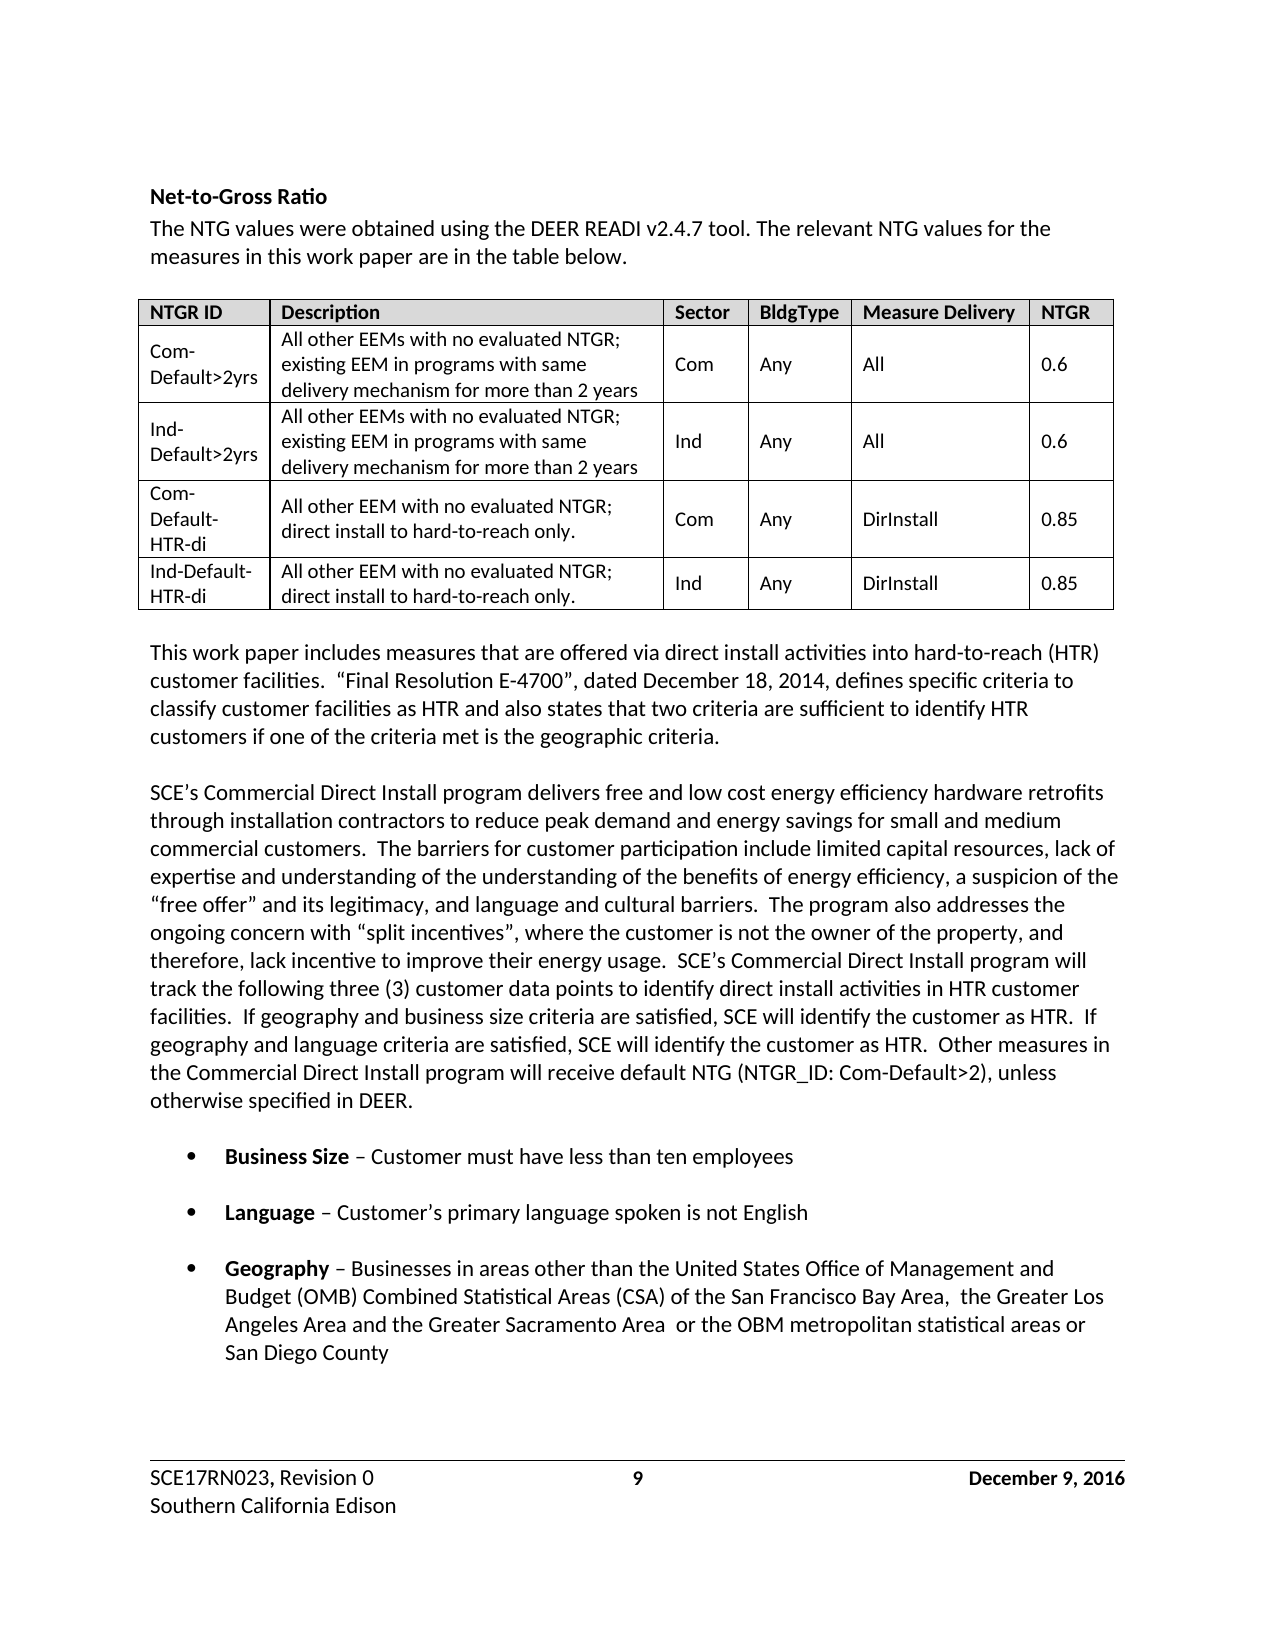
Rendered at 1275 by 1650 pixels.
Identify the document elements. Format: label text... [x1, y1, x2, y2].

table_header NTGR ID [139, 300, 269, 325]
table_cell Ind-Default-HTR-di [139, 558, 269, 609]
table_cell Any [749, 481, 851, 557]
text SCE’s Commercial Direct Install program delivers free and low cost energy efficiency hardware retrofits through installation contractors to reduce peak demand and energy savings for small and medium commercial customers. The barriers for customer participation include limited capital resources, lack of expertise and understanding of the understanding of the benefits of energy efficiency, a suspicion of the “free offer” and its legitimacy, and language and cultural barriers. The program also addresses the ongoing concern with “split incentives”, where the customer is not the owner of the property, and therefore, lack incentive to improve their energy usage. SCE’s Commercial Direct Install program will track the following three (3) customer data points to identify direct install activities in HTR customer facilities. If geography and business size criteria are satisfied, SCE will identify the customer as HTR. If geography and language criteria are satisfied, SCE will identify the customer as HTR. Other measures in the Commercial Direct Install program will receive default NTG (NTGR_ID: Com-Default>2), unless otherwise specified in DEER. [150, 778, 1125, 1114]
text Net-to-Gross Ratio [150, 182, 1125, 210]
table_cell All other EEM with no evaluated NTGR; direct install to hard-to-reach only. [271, 558, 663, 609]
table_cell 0.6 [1030, 326, 1113, 402]
table_header Measure Delivery [852, 300, 1029, 325]
table_header NTGR [1030, 300, 1113, 325]
table_cell All other EEM with no evaluated NTGR; direct install to hard-to-reach only. [271, 481, 663, 557]
table_cell 0.6 [1030, 403, 1113, 479]
table_header BldgType [749, 300, 851, 325]
table_cell Any [749, 403, 851, 479]
text The NTG values were obtained using the DEER READI v2.4.7 tool. The relevant NTG values for the measures in this work paper are in the table below. [150, 214, 1125, 270]
table_cell Ind [664, 403, 748, 479]
table_cell Com [664, 326, 748, 402]
list Business Size – Customer must have less than ten employees [187, 1142, 1125, 1170]
table_cell All [852, 403, 1029, 479]
table_header Sector [664, 300, 748, 325]
table_cell DirInstall [852, 481, 1029, 557]
table_cell Ind-Default>2yrs [139, 403, 269, 479]
table_cell All other EEMs with no evaluated NTGR; existing EEM in programs with same delivery mechanism for more than 2 years [271, 403, 663, 479]
table_cell Any [749, 326, 851, 402]
list Language – Customer’s primary language spoken is not English [187, 1198, 1125, 1226]
table_cell Ind [664, 558, 748, 609]
text This work paper includes measures that are offered via direct install activities into hard-to-reach (HTR) customer facilities. “Final Resolution E-4700”, dated December 18, 2014, defines specific criteria to classify customer facilities as HTR and also states that two criteria are sufficient to identify HTR customers if one of the criteria met is the geographic criteria. [150, 638, 1125, 750]
table_cell Com [664, 481, 748, 557]
table_cell 0.85 [1030, 481, 1113, 557]
table_cell All other EEMs with no evaluated NTGR; existing EEM in programs with same delivery mechanism for more than 2 years [271, 326, 663, 402]
table_cell Any [749, 558, 851, 609]
table_cell All [852, 326, 1029, 402]
table_cell DirInstall [852, 558, 1029, 609]
table_cell Com-Default>2yrs [139, 326, 269, 402]
table_header Description [271, 300, 663, 325]
list Geography – Businesses in areas other than the United States Office of Management and Budget (OMB) Combined Statistical Areas (CSA) of the San Francisco Bay Area, the Greater Los Angeles Area and the Greater Sacramento Area or the OBM metropolitan statistical areas or San Diego County [187, 1254, 1125, 1366]
table_cell 0.85 [1030, 558, 1113, 609]
table_cell Com-Default-HTR-di [139, 481, 269, 557]
